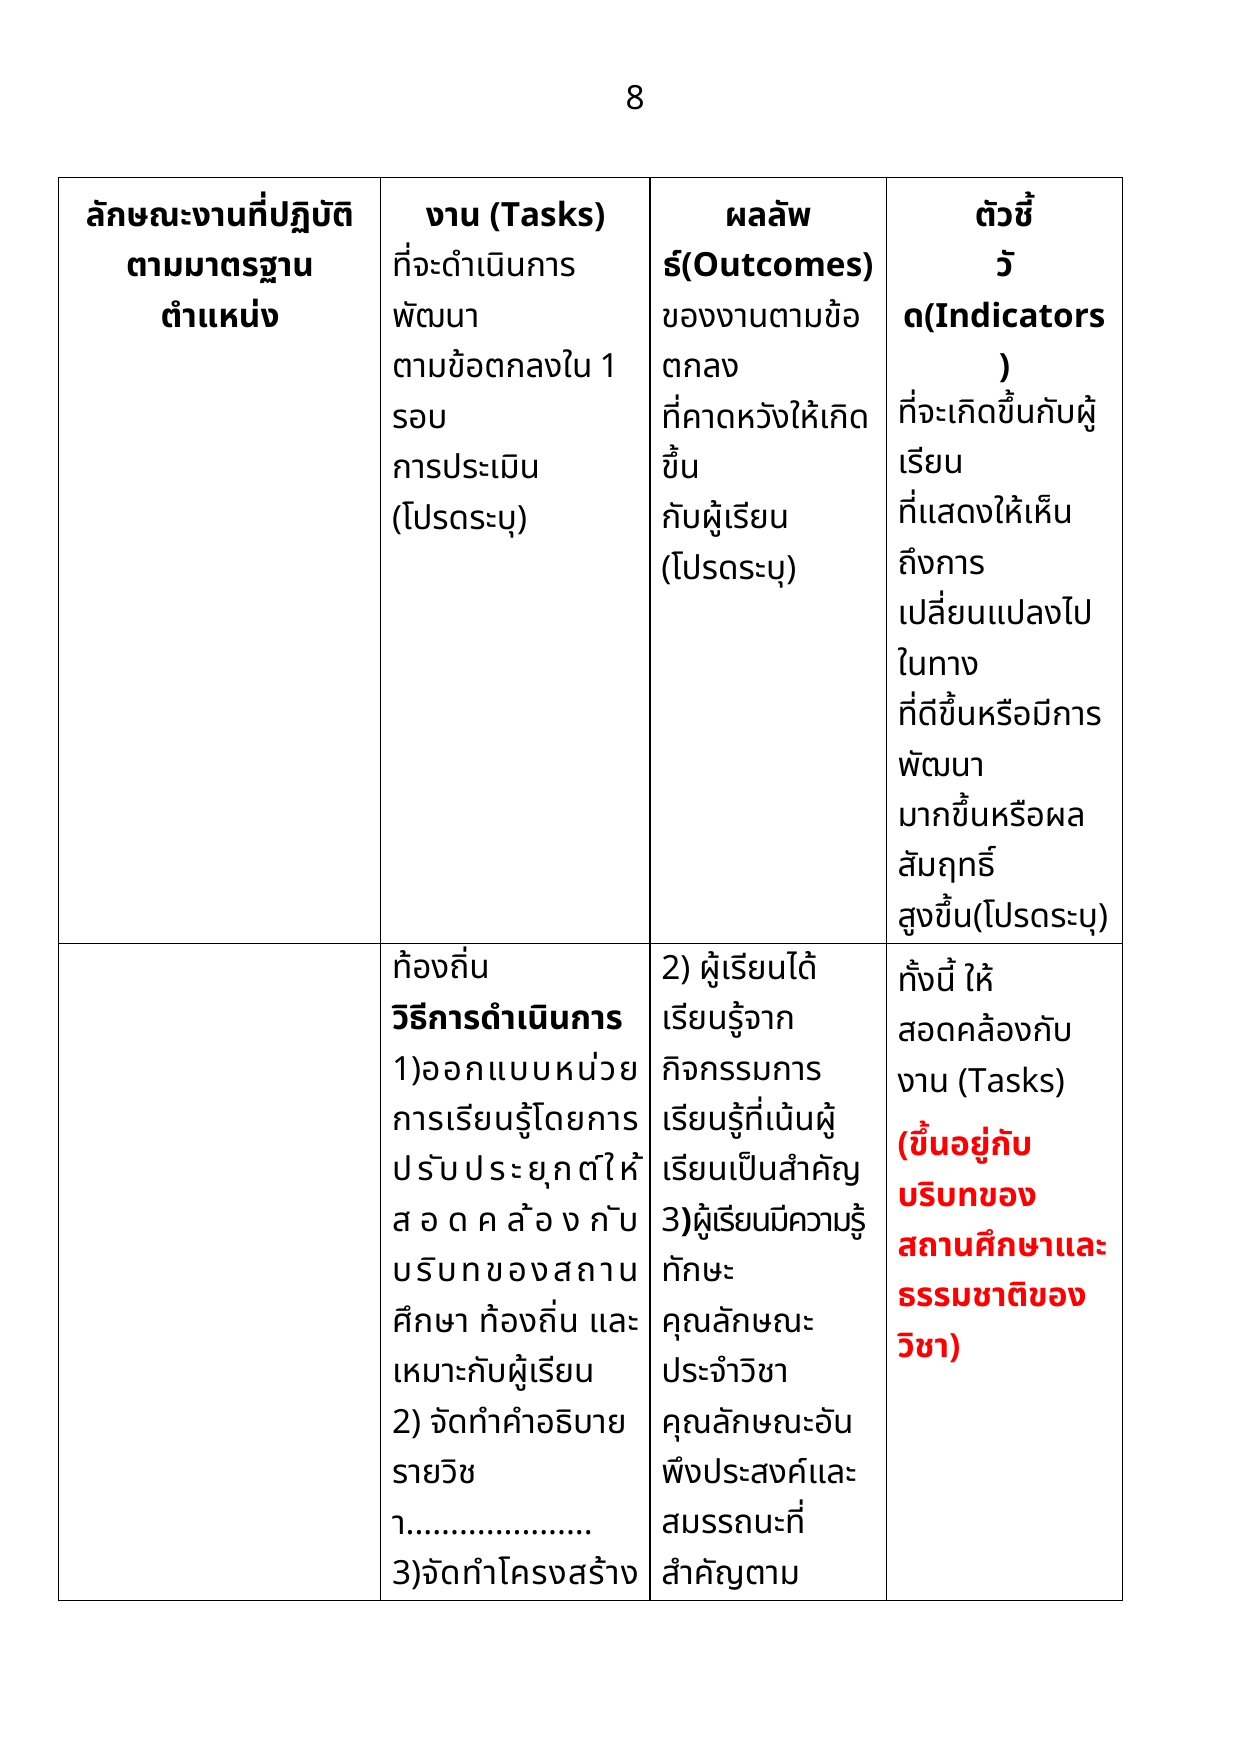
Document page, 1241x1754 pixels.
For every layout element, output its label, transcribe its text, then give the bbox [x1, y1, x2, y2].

table_header ลักษณะงานที่ปฏิบัติ ตามมาตรฐานตำแหน่ง [59, 178, 380, 942]
table_cell จากวิธีการดำเนินการเกิดผลลัพธ์อะไรกับผู้เรียน (ตัวอย่าง) 1)ผู้เรียนได้เรียนรู้จากแผนการจัดการเรียนรู้ที่เกิดจากความต้องการของผู้เรียนเอง และสอดคล้องกับบริบทของสถานศึกษา และท้องถิ่น 2) ผู้เรียนได้เรียนรู้จากกิจกรรมการเรียนรู้ที่เน้นผู้เรียนเป็นสำคัญ 3)ผู้เรียนมีความรู้ ทักษะคุณลักษณะประจำวิชาคุณลักษณะอันพึงประสงค์และสมรรถนะที่สำคัญตามหลักสูตร [651, 944, 886, 1600]
table_header ตัวชี้วัด(Indicators) ที่จะเกิดขึ้นกับผู้เรียน ที่แสดงให้เห็นถึงการเปลี่ยนแปลงไปในทาง ที่ดีขึ้นหรือมีการพัฒนา มากขึ้นหรือผลสัมฤทธิ์ สูงขึ้น(โปรดระบุ) [887, 178, 1122, 942]
table_cell 1.2ออกแบบการจัดการเรียนรู้ เน้นผู้เรียนเป็นสำคัญ เพื่อให้ผู้เรียนมีความรู้ ทักษะคุณลักษณะประจำวิชา คุณลักษณะอันพึงประสงค์ และสมรรถนะที่สำคัญตามหลักสูตรโดยมีการปรับประยุกต์ให้สอดคล้องกับบริบทของสถานศึกษา ผู้เรียนและท้องถิ่น วิธีการดำเนินการ 1)ออกแบบหน่วยการเรียนรู้โดยการปรับประยุกต์ให้สอดคล้องกับบริบทของสถานศึกษา ท้องถิ่น และเหมาะกับผู้เรียน 2) จัดทำคำอธิบายรายวิชา..................... 3)จัดทำโครงสร้างรายวิชา................ 4)มีกิจกรรมการเรียนรู้ที่เน้นผู้เรียนเป็นสำคัญ ด้วยวิธีการปฏิบัติที่สอดคล้องกับธรรมชาติของสาระการเรียนรู้และสามารถนำไปปฏิบัติจริง 6)วิเคราะห์คุณลักษณะประจำวิชาคุณลักษณะอันพึงประสงค์และสมรรถนะที่สำคัญตามหลักสูตร [381, 944, 649, 1600]
table_header งาน (Tasks) ที่จะดำเนินการพัฒนา ตามข้อตกลงใน1 รอบ การประเมิน (โปรดระบุ) [381, 178, 649, 942]
table_cell [59, 944, 380, 1600]
table_cell 1)ผู้เรียนมีพัฒนา ด้าน............ดีขึ้น 2)ผู้เรียนมีผลสัมฤทธิ์ทางการเรียนในรายวิชา......................สูงขึ้น ร้อยละ...........และเป็นไปตามค่าเป้าหมายของสถานศึกษา ทั้งนี้ ให้สอดคล้องกับ งาน (Tasks) (ขึ้นอยู่กับบริบทของสถานศึกษาและธรรมชาติของวิชา) [887, 944, 1122, 1600]
table_header ผลลัพธ์(Outcomes) ของงานตามข้อตกลง ที่คาดหวังให้เกิดขึ้น กับผู้เรียน (โปรดระบุ) [651, 178, 886, 942]
